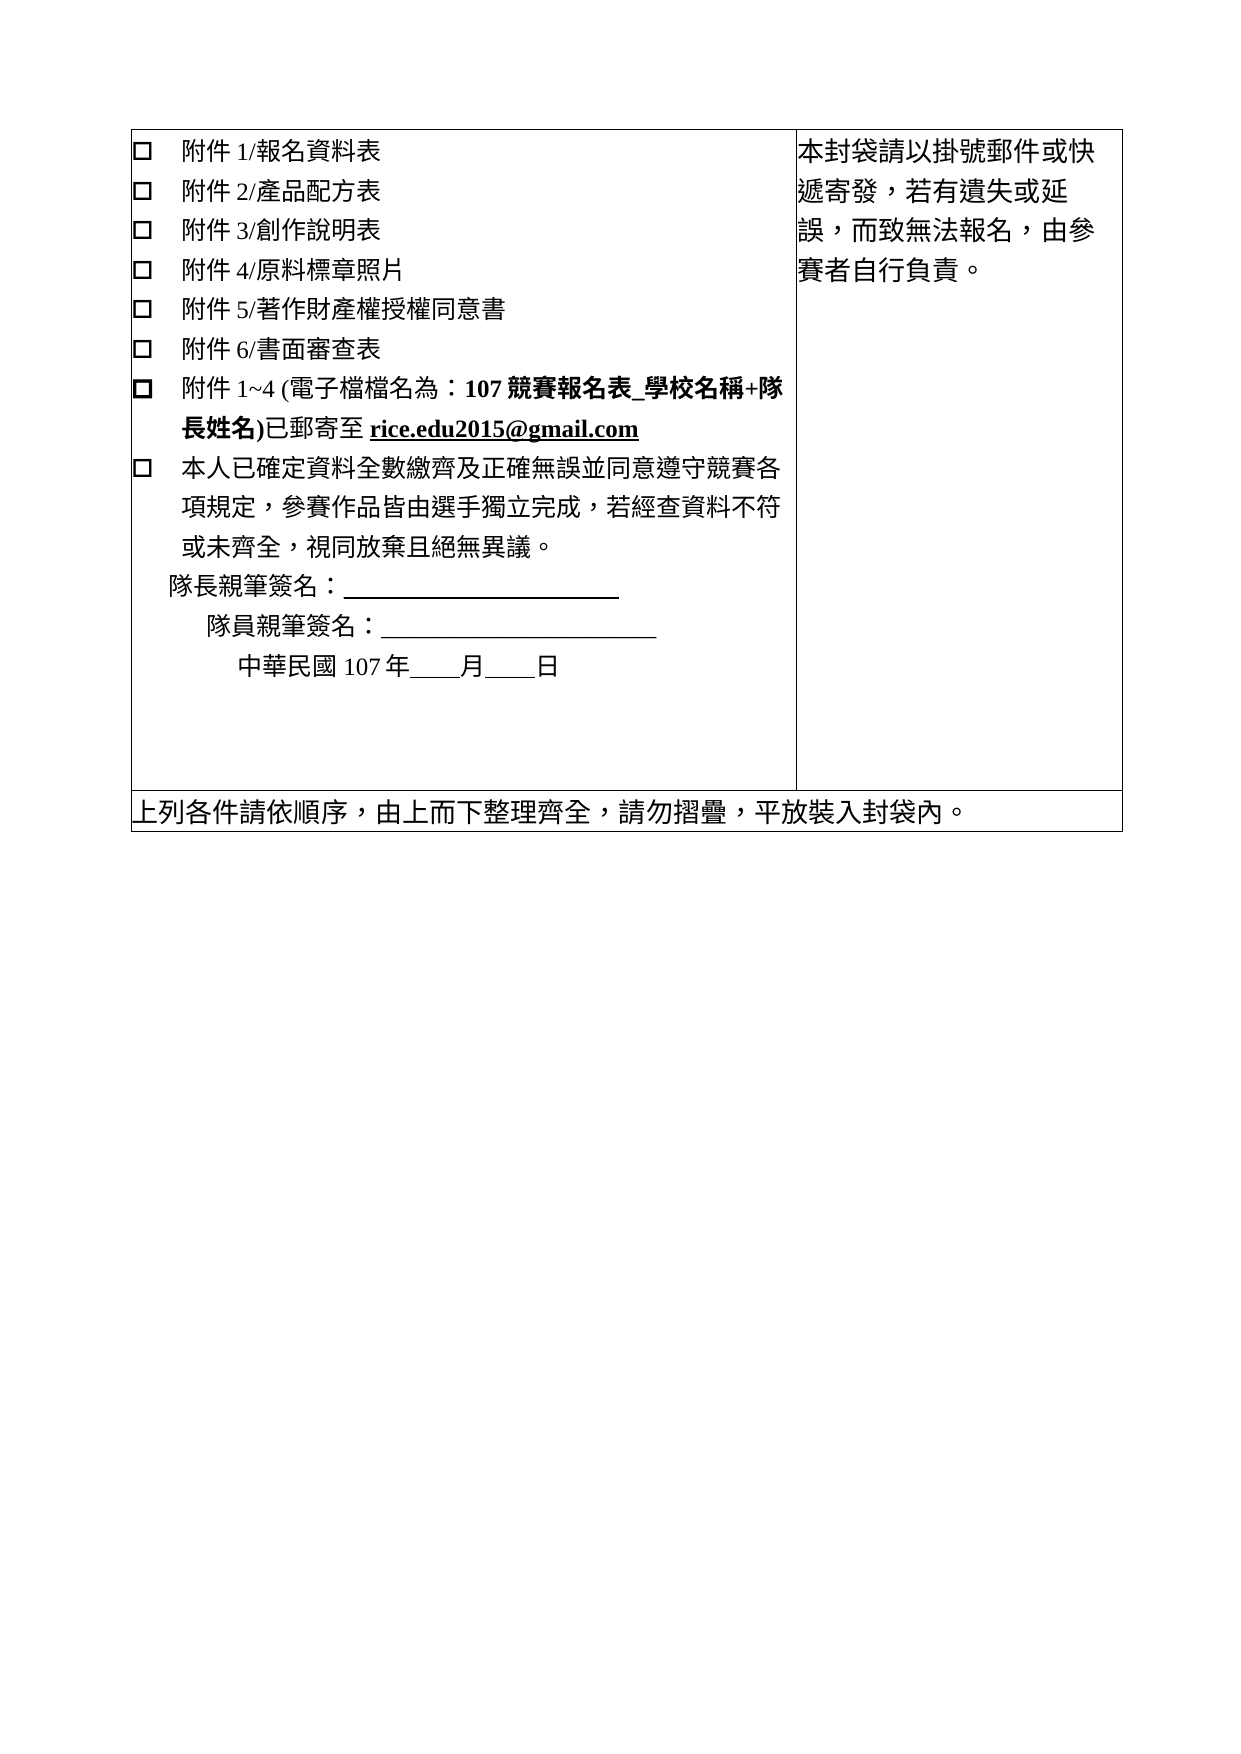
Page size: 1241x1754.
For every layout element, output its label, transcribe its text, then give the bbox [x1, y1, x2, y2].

table_cell 附件1/報名資料表 附件2/產品配方表 附件3/創作說明表 附件4/原料標章照片 附件5/著作財產權授權同意書 附件6/書面審查表 附件1~4 (電子檔檔名為：107競賽報名表_學校名稱+隊長姓名)已郵寄至rice.edu2015@gmail.com 本人已確定資料全數繳齊及正確無誤並同意遵守競賽各項規定，參賽作品皆由選手獨立完成，若經查資料不符或未齊全，視同放棄且絕無異議。 隊長親筆簽名：______________________ 隊員親筆簽名：______________________ 中華民國 107年＿＿月＿＿日 [132, 130, 796, 790]
table_cell 本封袋請以掛號郵件或快遞寄發，若有遺失或延誤，而致無法報名，由參賽者自行負責。 [797, 130, 1122, 790]
table_cell 上列各件請依順序，由上而下整理齊全，請勿摺疊，平放裝入封袋內。 [132, 791, 1122, 831]
